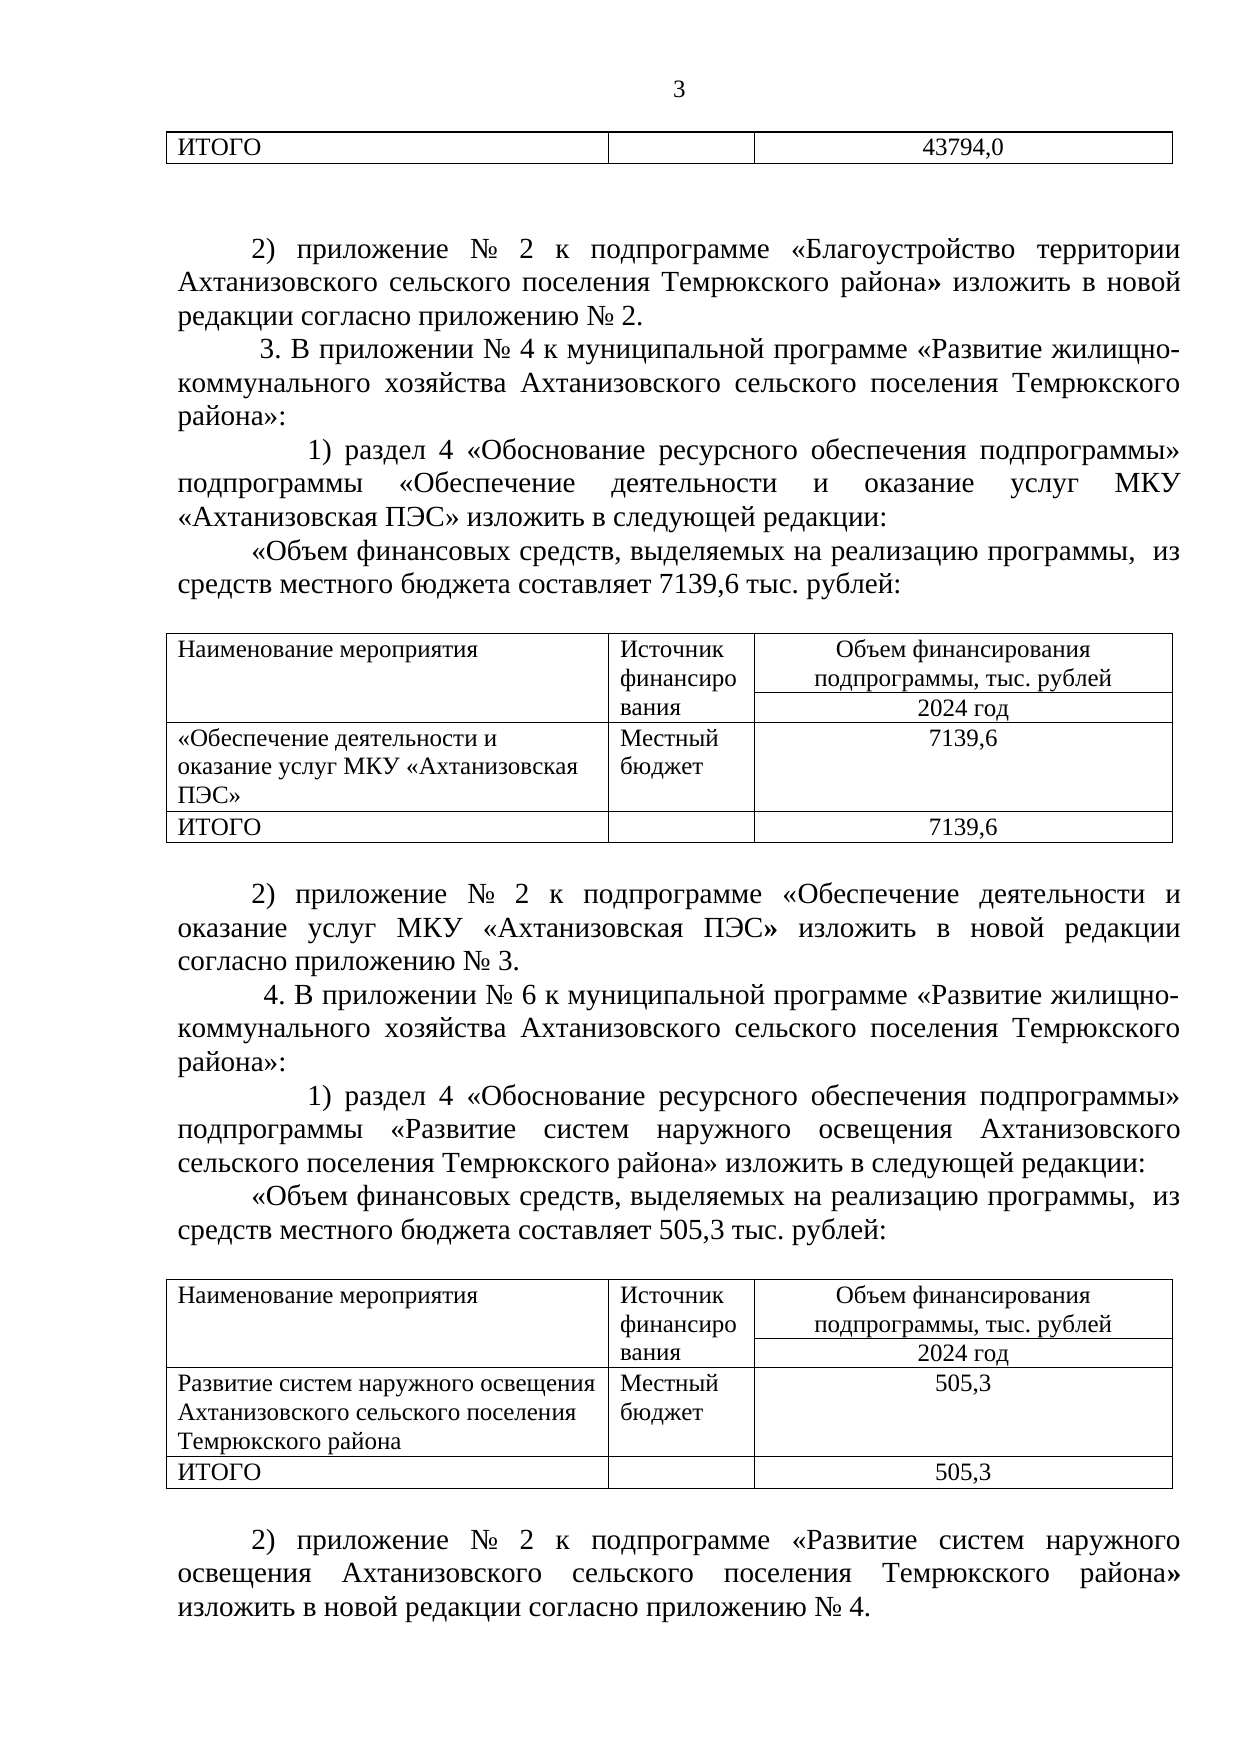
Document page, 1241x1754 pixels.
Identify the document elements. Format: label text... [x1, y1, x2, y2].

text 2) приложение № 2 к подпрограмме «Благоустройство территории Ахтанизовского сельского поселения Темрюкского района» изложить в новой редакции согласно приложению № 2. [177, 231, 1181, 331]
table_cell 7139,6 [755, 723, 1172, 811]
table_header Объем финансирования подпрограммы, тыс. рублей [755, 1280, 1172, 1337]
table_cell Местный бюджет [609, 1368, 754, 1456]
table_cell ИТОГО [167, 1457, 608, 1487]
text 4. В приложении № 6 к муниципальной программе «Развитие жилищно-коммунального хозяйства Ахтанизовского сельского поселения Темрюкского района»: [177, 977, 1181, 1078]
text 1) раздел 4 «Обоснование ресурсного обеспечения подпрограммы» подпрограммы «Обеспечение деятельности и оказание услуг МКУ «Ахтанизовская ПЭС» изложить в следующей редакции: [177, 432, 1181, 533]
table_cell «Обеспечение деятельности и оказание услуг МКУ «Ахтанизовская ПЭС» [167, 723, 608, 811]
table_cell 2024 год [755, 693, 1172, 722]
table_cell [609, 1457, 754, 1487]
table_header Наименование мероприятия [167, 634, 608, 722]
text «Объем финансовых средств, выделяемых на реализацию программы, из средств местного бюджета составляет 505,3 тыс. рублей: [177, 1178, 1181, 1245]
table_cell 2024 год [755, 1339, 1172, 1367]
table_cell Развитие систем наружного освещения Ахтанизовского сельского поселения Темрюкского района [167, 1368, 608, 1456]
table_header Наименование мероприятия [167, 1280, 608, 1367]
table_cell ИТОГО [167, 812, 608, 842]
table_header Источник финансирования [609, 1280, 754, 1367]
text 2) приложение № 2 к подпрограмме «Развитие систем наружного освещения Ахтанизовского сельского поселения Темрюкского района» изложить в новой редакции согласно приложению № 4. [177, 1522, 1181, 1623]
table_cell [609, 133, 754, 163]
table_cell 7139,6 [755, 812, 1172, 842]
table_cell Местный бюджет [609, 723, 754, 811]
table_cell [609, 812, 754, 842]
table_cell 505,3 [755, 1368, 1172, 1456]
text «Объем финансовых средств, выделяемых на реализацию программы, из средств местного бюджета составляет 7139,6 тыс. рублей: [177, 533, 1181, 600]
table_cell ИТОГО [167, 133, 608, 163]
table_header Объем финансирования подпрограммы, тыс. рублей [755, 634, 1172, 692]
text 1) раздел 4 «Обоснование ресурсного обеспечения подпрограммы» подпрограммы «Развитие систем наружного освещения Ахтанизовского сельского поселения Темрюкского района» изложить в следующей редакции: [177, 1078, 1181, 1178]
table_cell 505,3 [755, 1457, 1172, 1487]
table_cell 43794,0 [755, 133, 1172, 163]
table_header Источник финансирования [609, 634, 754, 722]
text 3. В приложении № 4 к муниципальной программе «Развитие жилищно-коммунального хозяйства Ахтанизовского сельского поселения Темрюкского района»: [177, 331, 1181, 432]
text 2) приложение № 2 к подпрограмме «Обеспечение деятельности и оказание услуг МКУ «Ахтанизовская ПЭС» изложить в новой редакции согласно приложению № 3. [177, 876, 1181, 977]
